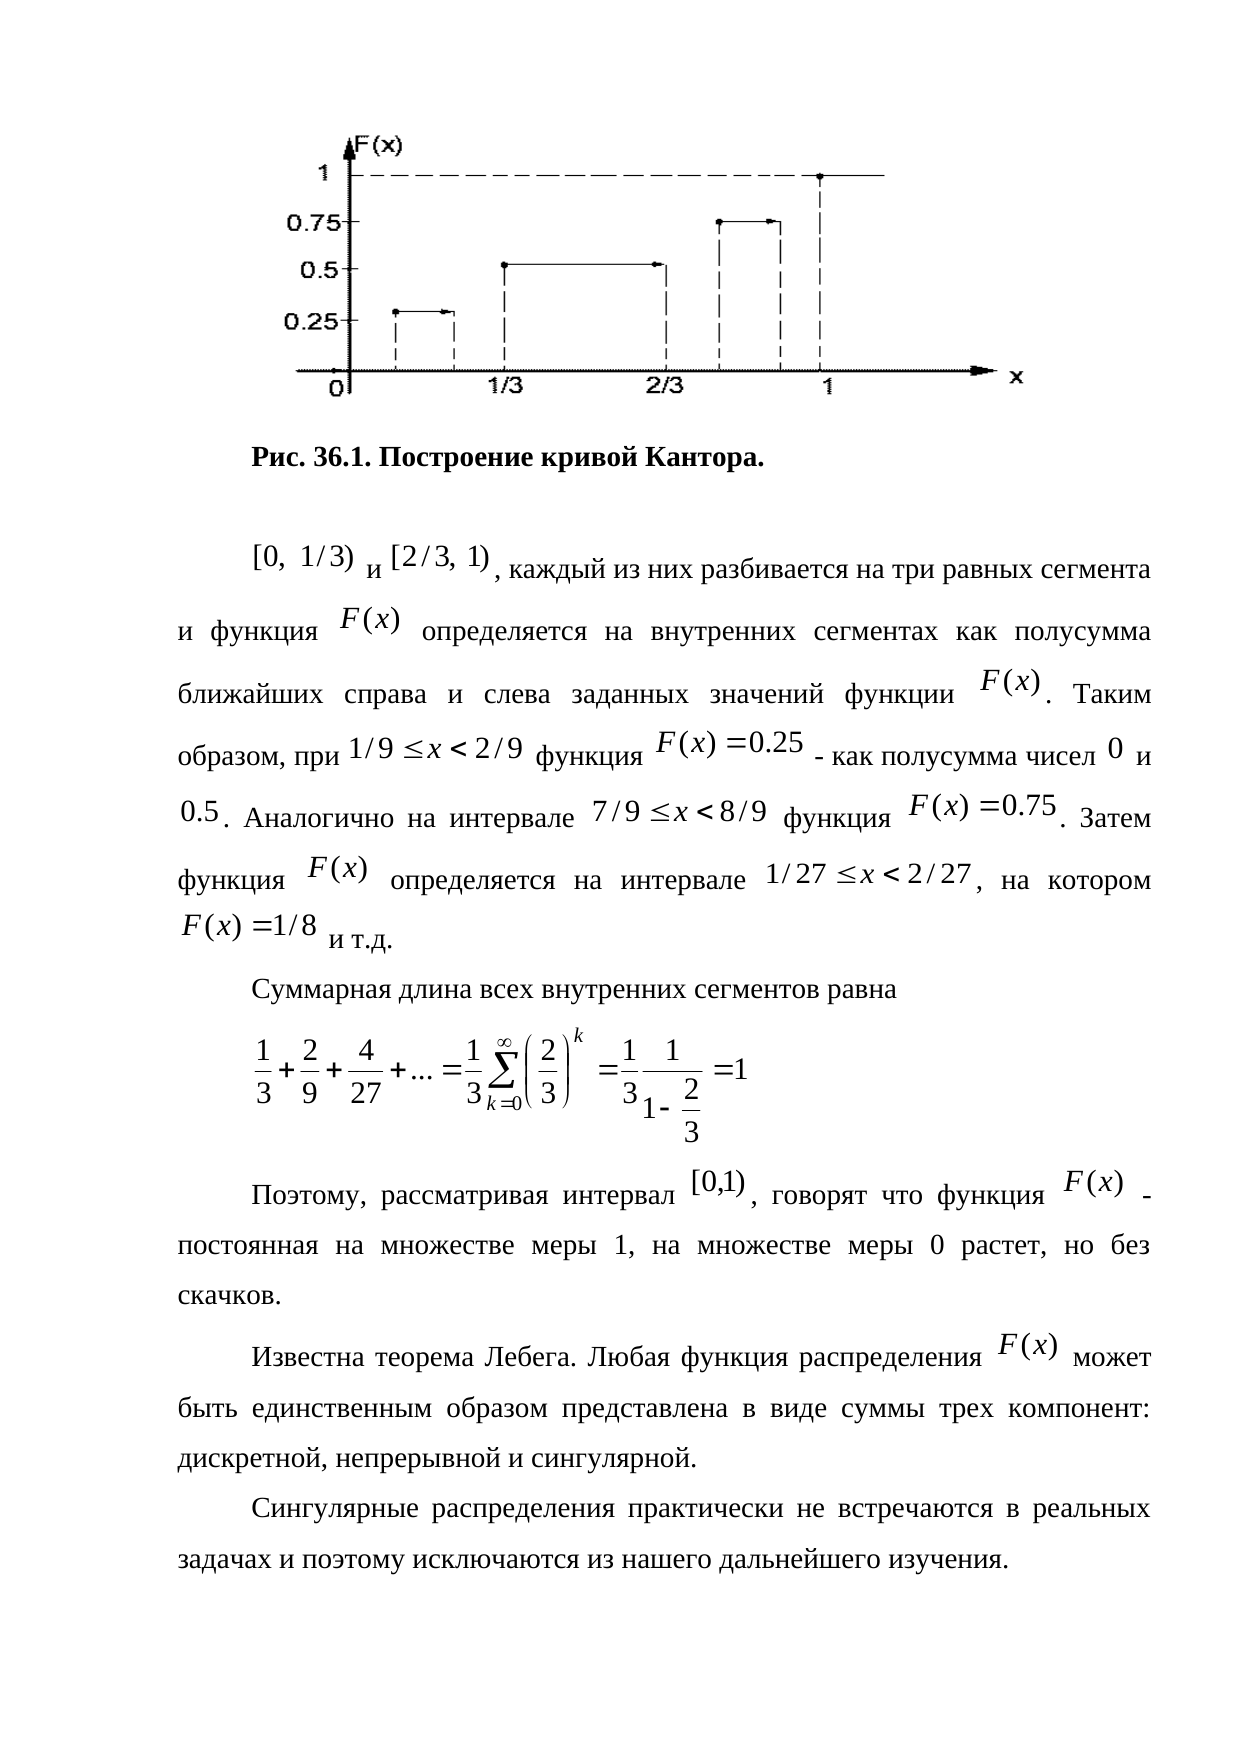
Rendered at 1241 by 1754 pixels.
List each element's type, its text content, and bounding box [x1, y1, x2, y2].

text и , каждый из них разбивается на три равных сегмента и функция определяется на внутренних сегментах как полусумма ближайших справа и слева заданных значений функции . Таким образом, при функция - как полусумма чисел и . Аналогично на интервале функция . Затем функция определяется на интервале , на котором и т.д. [177, 539, 1152, 954]
text Сингулярные распределения практически не встречаются в реальных задачах и поэтому исключаются из нашего дальнейшего изучения. [177, 1491, 1152, 1574]
text Поэтому, рассматривая интервал , говорят что функция - постоянная на множестве меры 1, на множестве меры 0 растет, но без скачков. [177, 1165, 1152, 1311]
text Суммарная длина всех внутренних сегментов равна [177, 971, 1152, 1005]
text Рис. 36.1. Построение кривой Кантора. [177, 439, 1152, 472]
text Известна теорема Лебега. Любая функция распределения может быть единственным образом представлена в виде суммы трех компонент: дискретной, непрерывной и сингулярной. [177, 1328, 1152, 1474]
picture [251, 118, 1041, 425]
